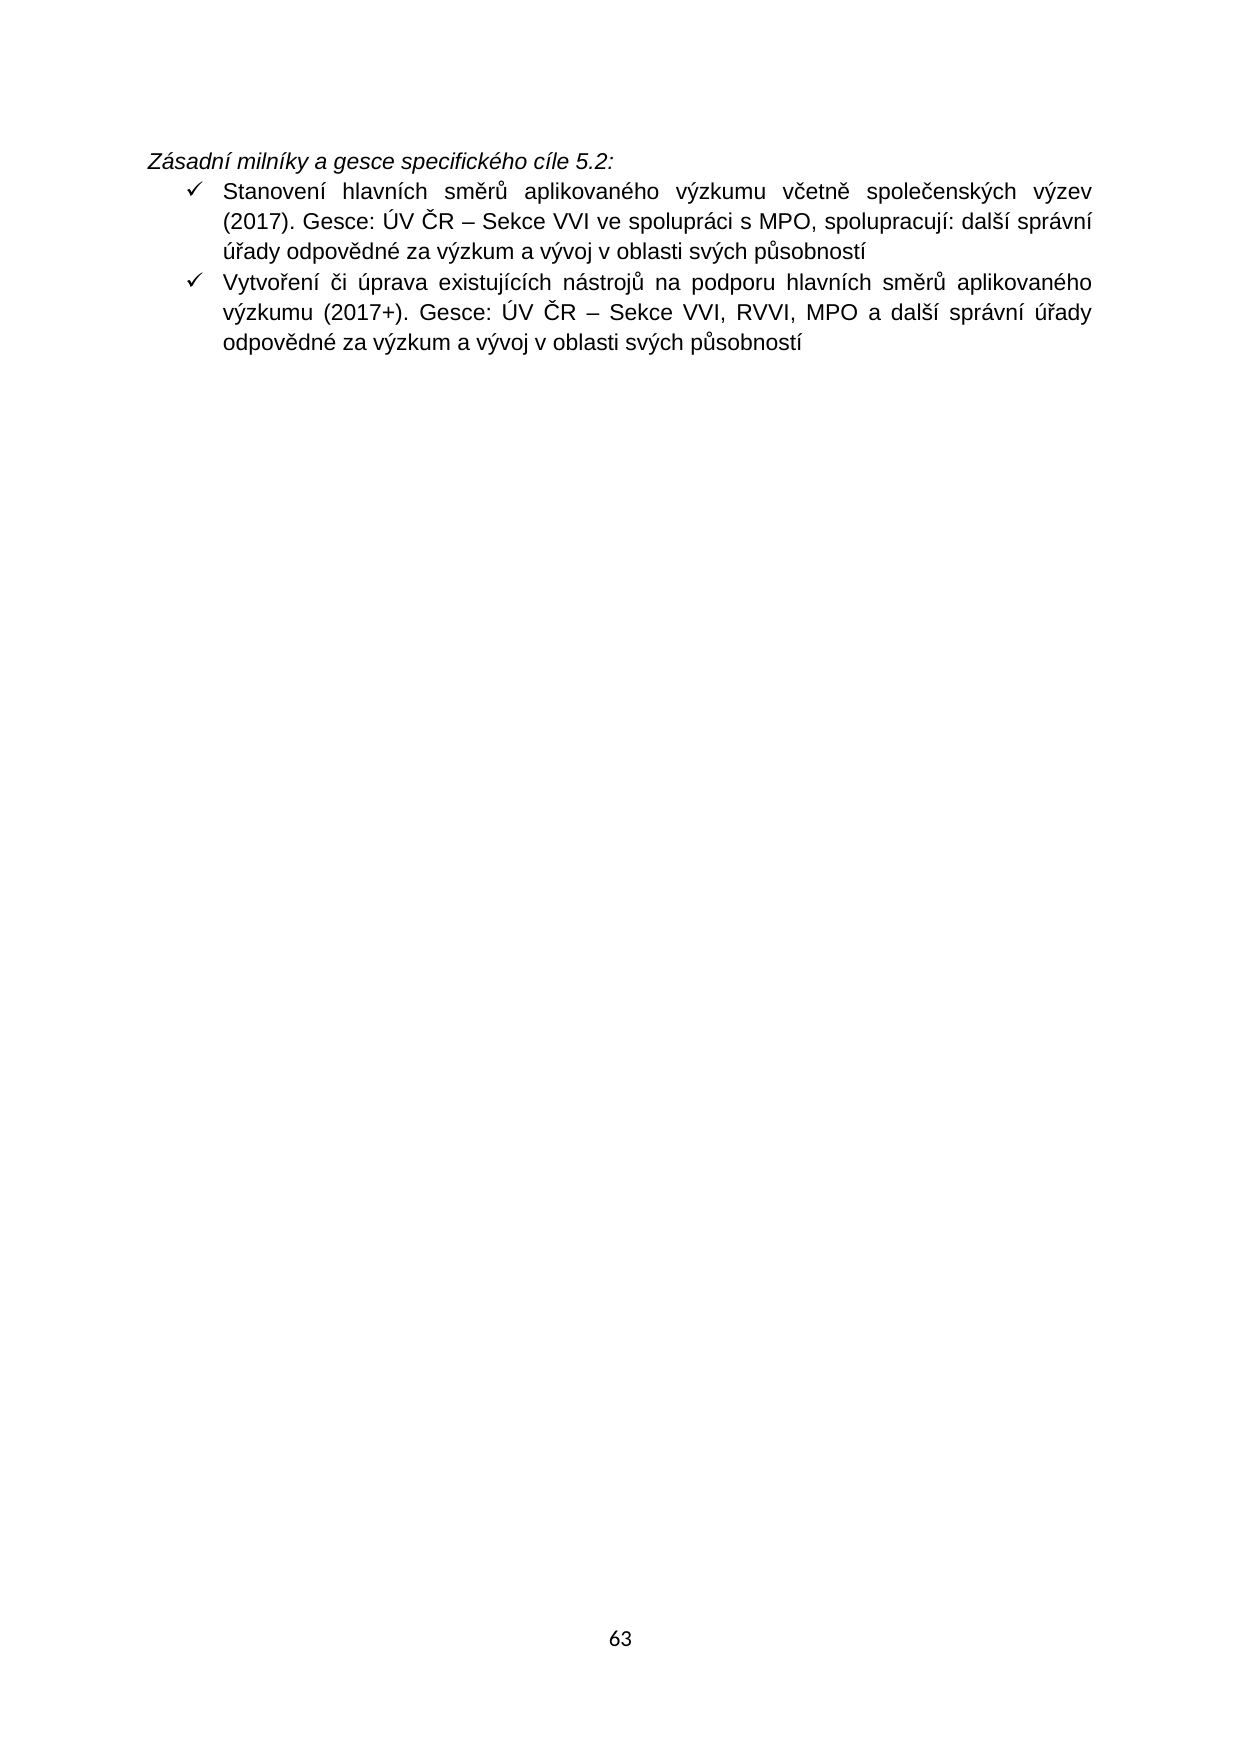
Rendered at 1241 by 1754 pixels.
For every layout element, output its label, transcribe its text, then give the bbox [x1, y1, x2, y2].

list Vytvoření či úprava existujících nástrojů na podporu hlavních směrů aplikovaného výzkumu (2017+). Gesce: ÚV ČR – Sekce VVI, RVVI, MPO a další správní úřady odpovědné za výzkum a vývoj v oblasti svých působností [185, 268, 1092, 355]
text Zásadní milníky a gesce specifického cíle 5.2: [148, 148, 1092, 174]
list Stanovení hlavních směrů aplikovaného výzkumu včetně společenských výzev (2017). Gesce: ÚV ČR – Sekce VVI ve spolupráci s MPO, spolupracují: další správní úřady odpovědné za výzkum a vývoj v oblasti svých působností [185, 178, 1092, 265]
